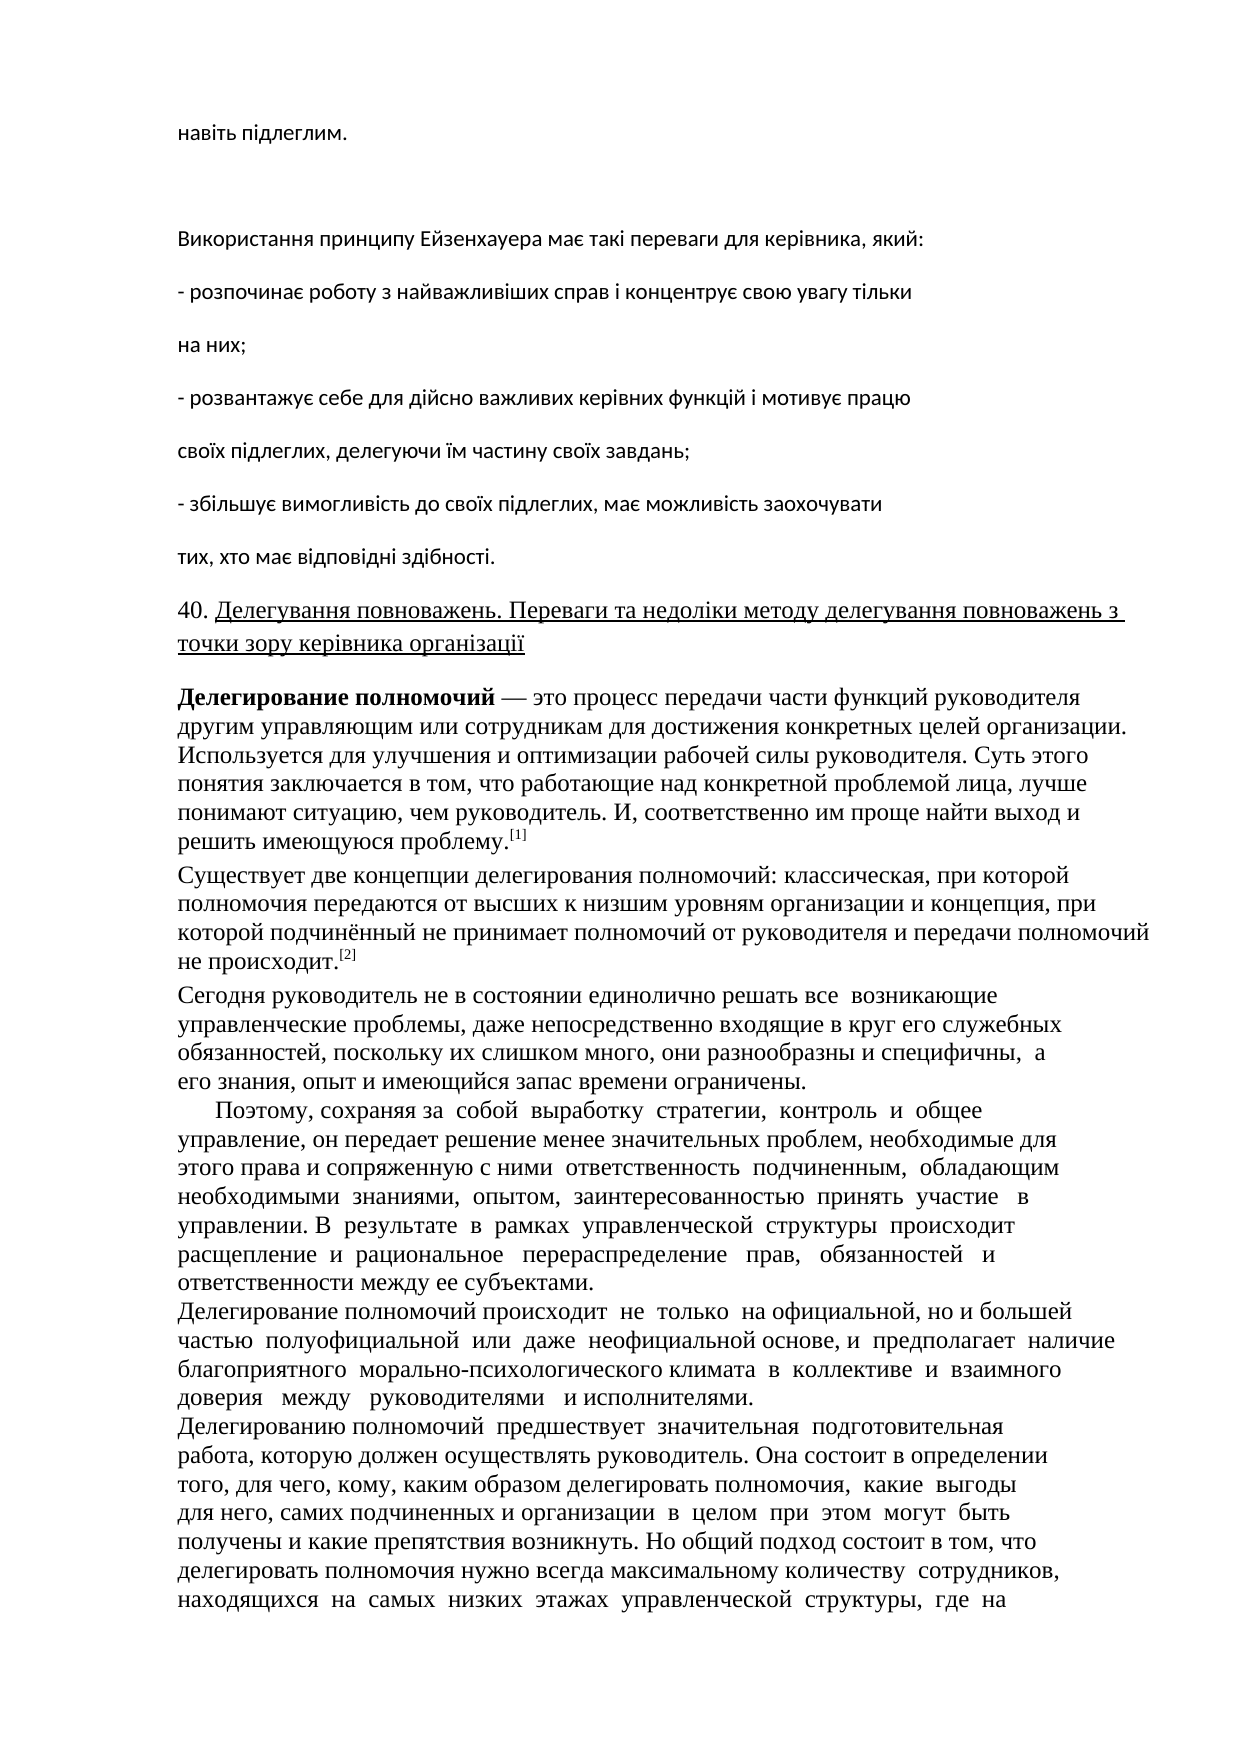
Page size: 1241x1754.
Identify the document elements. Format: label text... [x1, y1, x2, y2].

text своїх підлеглих, делегуючи їм частину своїх завдань; [177, 436, 1152, 464]
text работа, которую должен осуществлять руководитель. Она состоит в определении [177, 1440, 1152, 1469]
text 40. Делегування повноважень. Переваги та недоліки методу делегування повноважень з точки зору керівника організації [177, 595, 1152, 657]
text этого права и сопряженную с ними ответственность подчиненным, обладающим [177, 1152, 1152, 1181]
text Використання принципу Ейзенхауера має такі переваги для керівника, який: [177, 224, 1152, 252]
text Делегированию полномочий предшествует значительная подготовительная [177, 1411, 1152, 1440]
text для него, самих подчиненных и организации в целом при этом могут быть [177, 1497, 1152, 1526]
text обязанностей, поскольку их слишком много, они разнообразны и специфичны, а [177, 1037, 1152, 1066]
text находящихся на самых низких этажах управленческой структуры, где на [177, 1584, 1152, 1612]
text его знания, опыт и имеющийся запас времени ограничены. [177, 1066, 1152, 1095]
text на них; [177, 330, 1152, 358]
text того, для чего, кому, каким образом делегировать полномочия, какие выгоды [177, 1469, 1152, 1497]
text - розпочинає роботу з найважливіших справ і концентрує свою увагу тільки [177, 277, 1152, 305]
text расщепление и рациональное перераспределение прав, обязанностей и [177, 1239, 1152, 1267]
text делегировать полномочия нужно всегда максимальному количеству сотрудников, [177, 1555, 1152, 1584]
text управленческие проблемы, даже непосредственно входящие в круг его служебных [177, 1009, 1152, 1037]
text управление, он передает решение менее значительных проблем, необходимые для [177, 1124, 1152, 1152]
text Поэтому, сохраняя за собой выработку стратегии, контроль и общее [177, 1095, 1152, 1124]
text Сегодня руководитель не в состоянии единолично решать все возникающие [177, 980, 1152, 1009]
text необходимыми знаниями, опытом, заинтересованностью принять участие в [177, 1181, 1152, 1210]
text получены и какие препятствия возникнуть. Но общий подход состоит в том, что [177, 1526, 1152, 1555]
text ответственности между ее субъектами. [177, 1267, 1152, 1296]
text Делегирование полномочий происходит не только на официальной, но и большей частью полуофициальной или даже неофициальной основе, и предполагает наличие благоприятного морально-психологического климата в коллективе и взаимного доверия между руководителями и исполнителями. [177, 1296, 1152, 1411]
text - розвантажує себе для дійсно важливих керівних функцій і мотивує працю [177, 383, 1152, 411]
text тих, хто має відповідні здібності. [177, 542, 1152, 570]
text Делегирование полномочий — это процесс передачи части функций руководителя другим управляющим или сотрудникам для достижения конкретных целей организации. Используется для улучшения и оптимизации рабочей силы руководителя. Суть этого понятия заключается в том, что работающие над конкретной проблемой лица, лучше понимают ситуацию, чем руководитель. И, соответственно им проще найти выход и решить имеющуюся проблему.[1] [177, 682, 1152, 855]
text - збільшує вимогливість до своїх підлеглих, має можливість заохочувати [177, 489, 1152, 517]
text управлении. В результате в рамках управленческой структуры происходит [177, 1210, 1152, 1239]
text навіть підлеглим. [177, 118, 1152, 146]
text Существует две концепции делегирования полномочий: классическая, при которой полномочия передаются от высших к низшим уровням организации и концепция, при которой подчинённый не принимает полномочий от руководителя и передачи полномочий не происходит.[2] [177, 860, 1152, 975]
